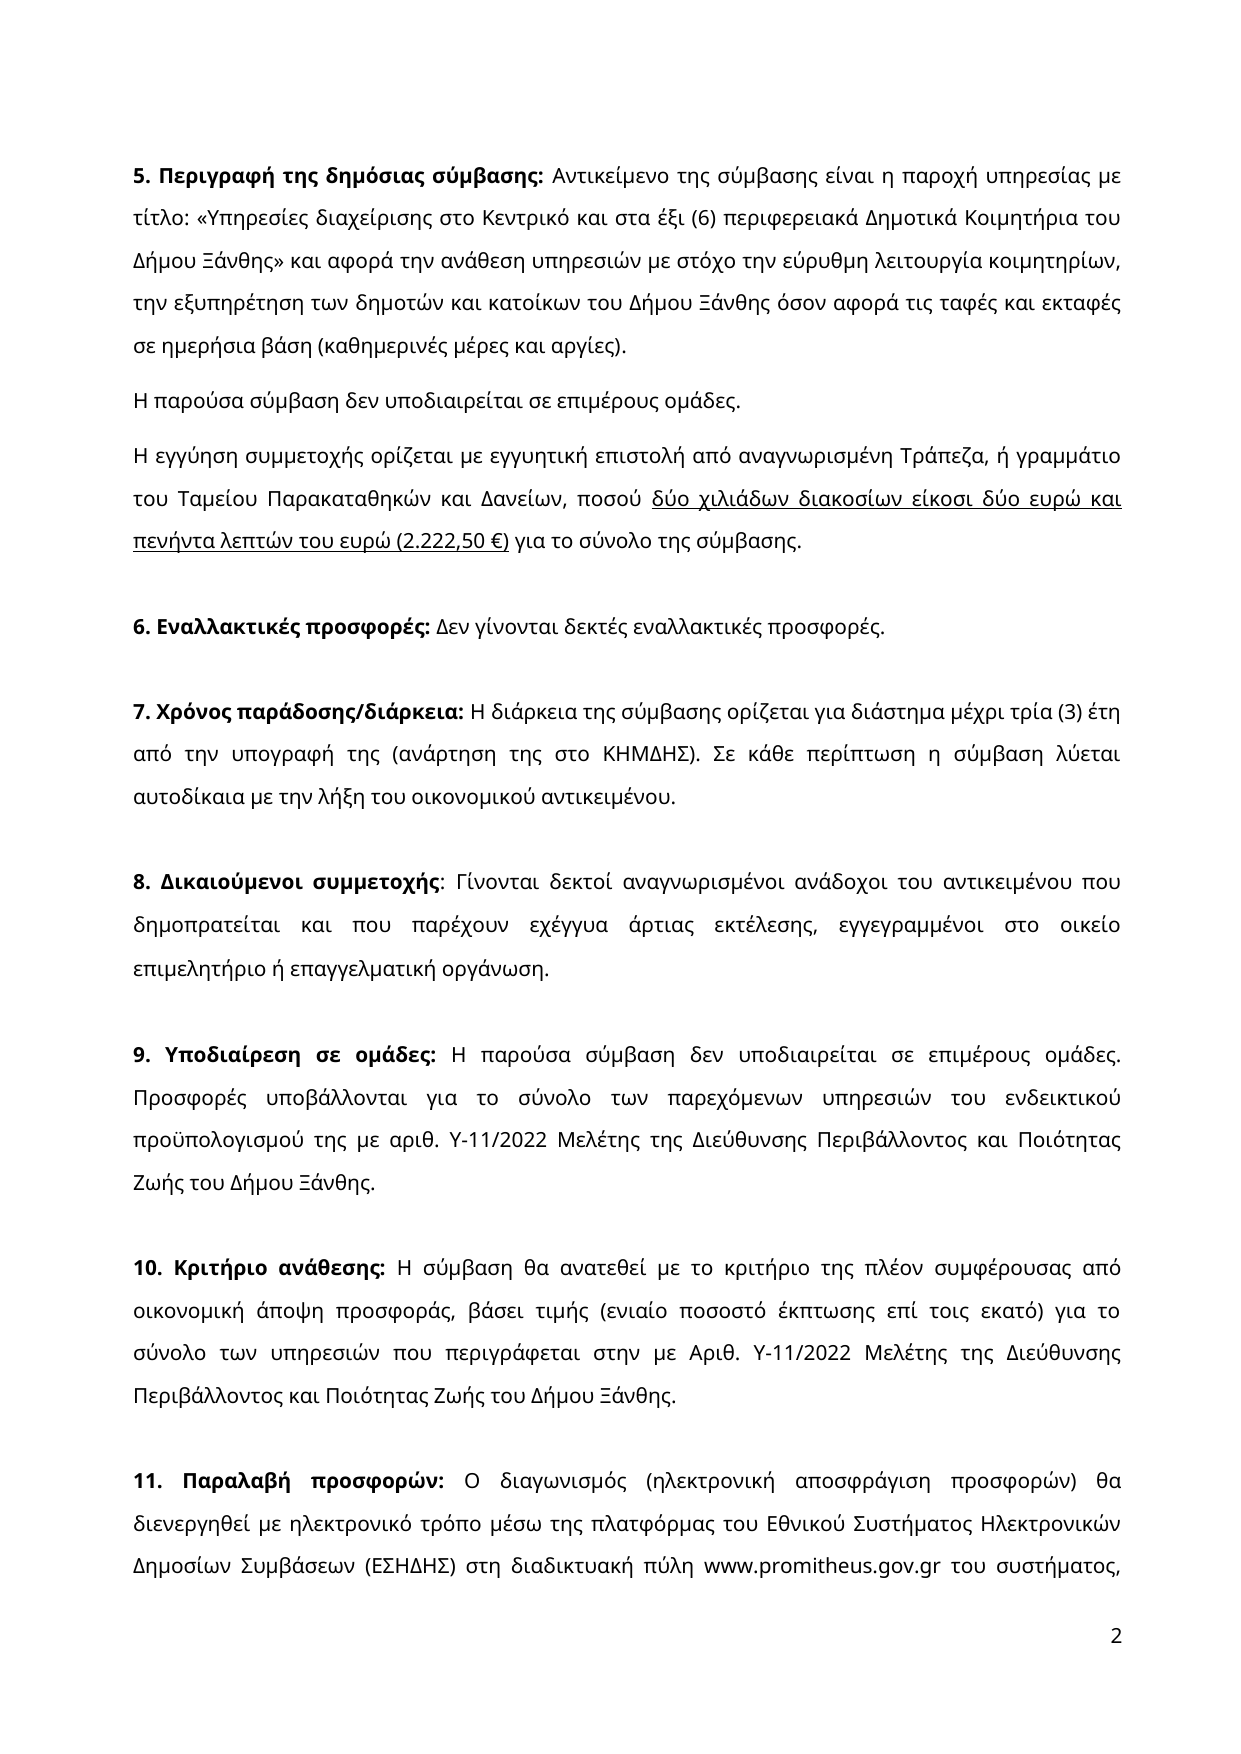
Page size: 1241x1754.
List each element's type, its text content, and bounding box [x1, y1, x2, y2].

text 10. Κριτήριο ανάθεσης: Η σύμβαση θα ανατεθεί με το κριτήριο της πλέον συμφέρουσας από οικονομική άποψη προσφοράς, βάσει τιμής (ενιαίο ποσοστό έκπτωσης επί τοις εκατό) για το σύνολο των υπηρεσιών που περιγράφεται στην με Αριθ. Υ-11/2022 Μελέτης της Διεύθυνσης Περιβάλλοντος και Ποιότητας Ζωής του Δήμου Ξάνθης. [133, 1253, 1122, 1409]
text 5. Περιγραφή της δημόσιας σύμβασης: Αντικείμενο της σύμβασης είναι η παροχή υπηρεσίας με τίτλο: «Υπηρεσίες διαχείρισης στο Κεντρικό και στα έξι (6) περιφερειακά Δημοτικά Κοιμητήρια του Δήμου Ξάνθης» και αφορά την ανάθεση υπηρεσιών με στόχο την εύρυθμη λειτουργία κοιμητηρίων, την εξυπηρέτηση των δημοτών και κατοίκων του Δήμου Ξάνθης όσον αφορά τις ταφές και εκταφές σε ημερήσια βάση (καθημερινές μέρες και αργίες). [133, 161, 1122, 359]
text 8. Δικαιούμενοι συμμετοχής: Γίνονται δεκτοί αναγνωρισμένοι ανάδοχοι του αντικειμένου που δημοπρατείται και που παρέχουν εχέγγυα άρτιας εκτέλεσης, εγγεγραμμένοι στο οικείο επιμελητήριο ή επαγγελματική οργάνωση. [133, 867, 1122, 982]
text Η παρούσα σύμβαση δεν υποδιαιρείται σε επιμέρους ομάδες. [133, 386, 1122, 415]
text 9. Υποδιαίρεση σε ομάδες: Η παρούσα σύμβαση δεν υποδιαιρείται σε επιμέρους ομάδες. Προσφορές υποβάλλονται για το σύνολο των παρεχόμενων υπηρεσιών του ενδεικτικού προϋπολογισμού της με αριθ. Υ-11/2022 Μελέτης της Διεύθυνσης Περιβάλλοντος και Ποιότητας Ζωής του Δήμου Ξάνθης. [133, 1040, 1122, 1196]
text Η εγγύηση συμμετοχής ορίζεται με εγγυητική επιστολή από αναγνωρισμένη Τράπεζα, ή γραμμάτιο του Ταμείου Παρακαταθηκών και Δανείων, ποσού δύο χιλιάδων διακοσίων είκοσι δύο ευρώ και πενήντα λεπτών του ευρώ (2.222,50 €) για το σύνολο της σύμβασης. [133, 441, 1122, 555]
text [133, 1466, 1122, 1580]
text 7. Χρόνος παράδοσης/διάρκεια: Η διάρκεια της σύμβασης ορίζεται για διάστημα μέχρι τρία (3) έτη από την υπογραφή της (ανάρτηση της στο ΚΗΜΔΗΣ). Σε κάθε περίπτωση η σύμβαση λύεται αυτοδίκαια με την λήξη του οικονομικού αντικειμένου. [133, 697, 1122, 811]
text 6. Εναλλακτικές προσφορές: Δεν γίνονται δεκτές εναλλακτικές προσφορές. [133, 612, 1122, 640]
